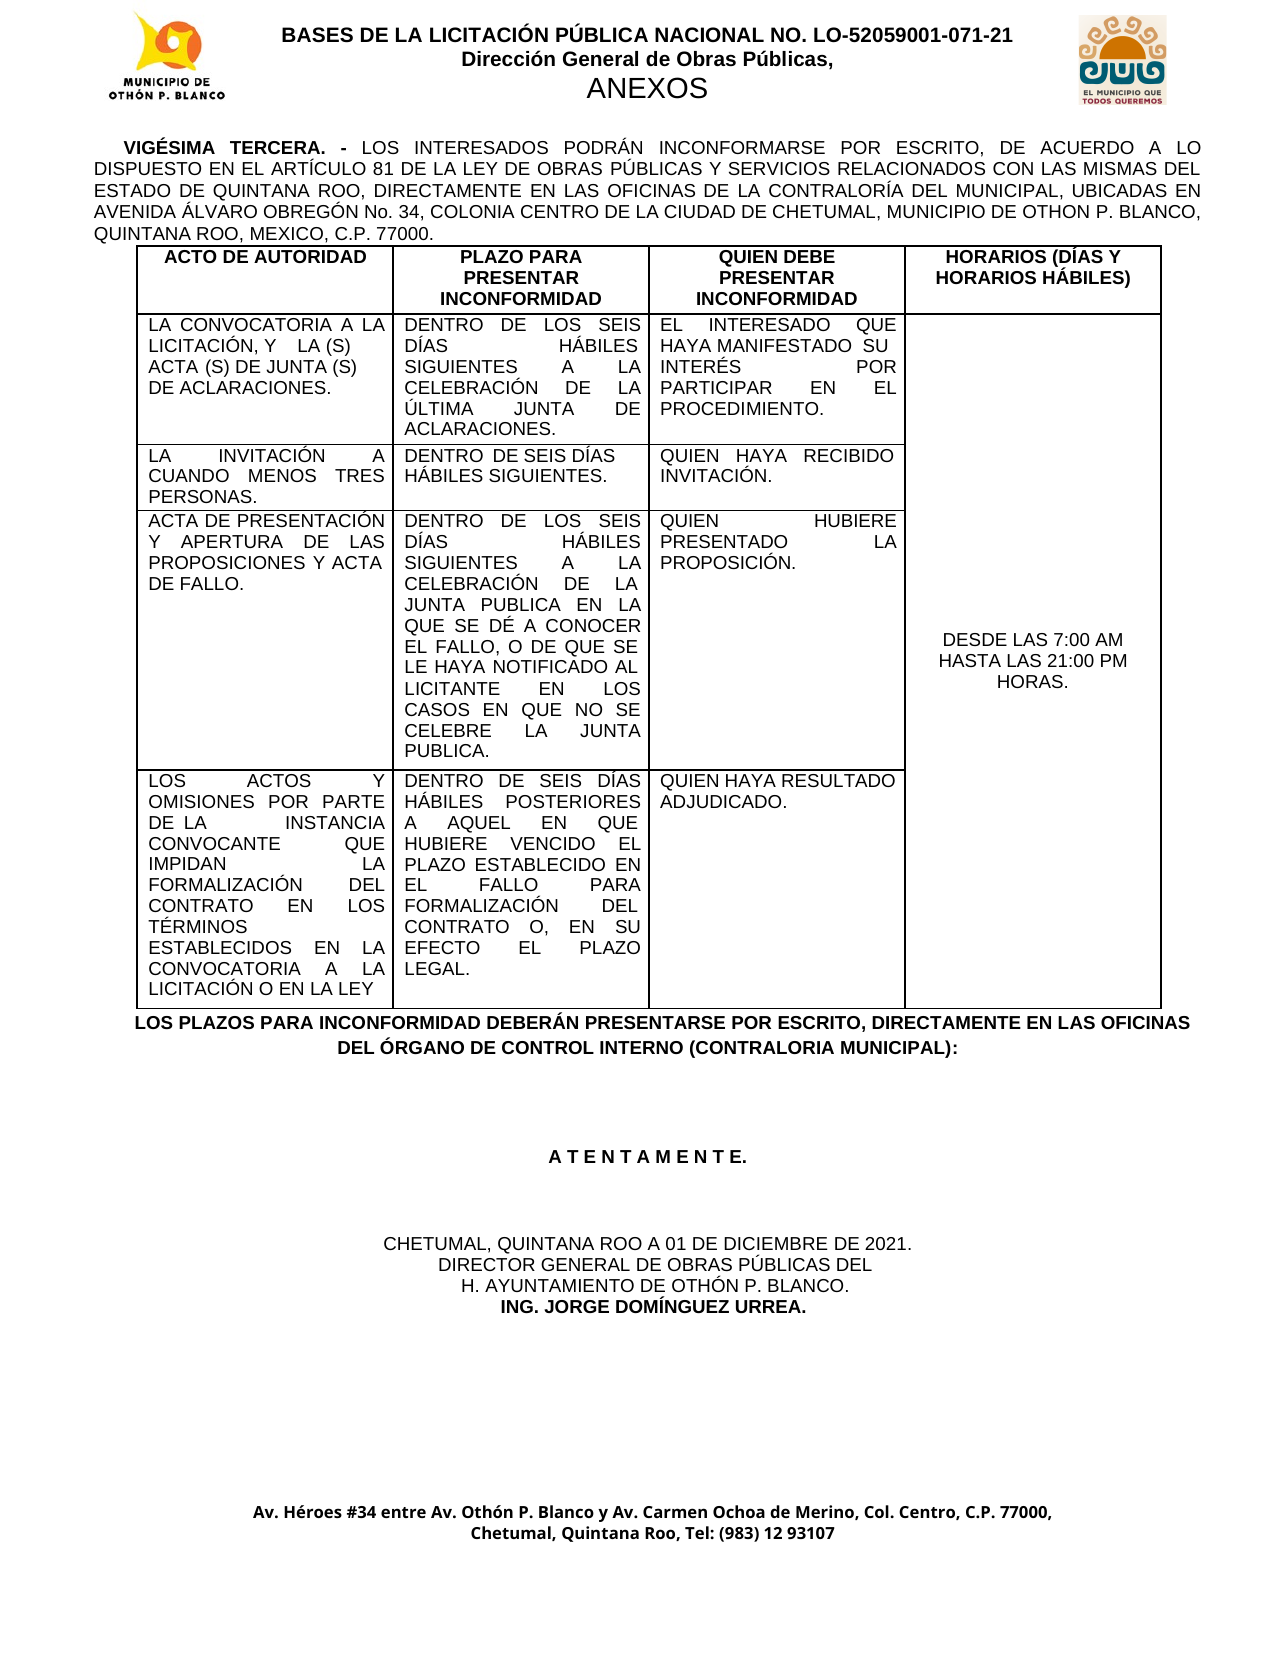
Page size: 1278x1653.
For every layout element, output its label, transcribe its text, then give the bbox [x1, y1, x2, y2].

table_cell QUIEN HAYA RECIBIDO INVITACIÓN. [650, 445, 904, 509]
table_cell LOS ACTOS Y OMISIONES POR PARTE DE LA INSTANCIA CONVOCANTE QUE IMPIDAN LA FORMALIZACIÓN DEL CONTRATO EN LOS TÉRMINOS ESTABLECIDOS EN LA CONVOCATORIA A LA LICITACIÓN O EN LA LEY [138, 771, 392, 1008]
text VIGÉSIMA TERCERA. - LOS INTERESADOS PODRÁN INCONFORMARSE POR ESCRITO, DE ACUERDO A LO DISPUESTO EN EL ARTÍCULO 81 DE LA LEY DE OBRAS PÚBLICAS Y SERVICIOS RELACIONADOS CON LAS MISMAS DEL ESTADO DE QUINTANA ROO, DIRECTAMENTE EN LAS OFICINAS DE LA CONTRALORÍA DEL MUNICIPAL, UBICADAS EN AVENIDA ÁLVARO OBREGÓN No. 34, COLONIA CENTRO DE LA CIUDAD DE CHETUMAL, MUNICIPIO DE OTHON P. BLANCO, QUINTANA ROO, MEXICO, C.P. 77000. [94, 137, 1201, 244]
text ING. JORGE DOMÍNGUEZ URREA. [448, 1297, 858, 1318]
text LOS PLAZOS PARA INCONFORMIDAD DEBERÁN PRESENTARSE POR ESCRITO, DIRECTAMENTE EN LAS OFICINAS DEL ÓRGANO DE CONTROL INTERNO (CONTRALORIA MUNICIPAL): [94, 319, 1201, 1058]
text A T E N T A M E N T E. [94, 1146, 1201, 1167]
table_cell LA INVITACIÓN A CUANDO MENOS TRES PERSONAS. [138, 445, 392, 509]
table_cell ACTA DE PRESENTACIÓN Y APERTURA DE LAS PROPOSICIONES Y ACTA DE FALLO. [138, 511, 392, 769]
table_cell DESDE LAS 7:00 AM HASTA LAS 21:00 PM HORAS. [906, 315, 1160, 1008]
table_cell DENTRO DE SEIS DÍAS HÁBILES SIGUIENTES. [394, 445, 648, 509]
table_header PLAZO PARA PRESENTAR INCONFORMIDAD [394, 247, 648, 313]
text DIRECTOR GENERAL DE OBRAS PÚBLICAS DEL [404, 1255, 906, 1276]
table_header QUIEN DEBE PRESENTAR INCONFORMIDAD [650, 247, 904, 313]
picture [104, 0, 237, 114]
text H. AYUNTAMIENTO DE OTHÓN P. BLANCO. [404, 1276, 906, 1297]
table_cell DENTRO DE LOS SEIS DÍAS HÁBILES SIGUIENTES A LA CELEBRACIÓN DE LA JUNTA PUBLICA EN LA QUE SE DÉ A CONOCER EL FALLO, O DE QUE SE LE HAYA NOTIFICADO AL LICITANTE EN LOS CASOS EN QUE NO SE CELEBRE LA JUNTA PUBLICA. [394, 511, 648, 769]
picture [1078, 15, 1167, 105]
table_cell QUIEN HUBIERE PRESENTADO LA PROPOSICIÓN. [650, 511, 904, 769]
table_cell DENTRO DE SEIS DÍAS HÁBILES POSTERIORES A AQUEL EN QUE HUBIERE VENCIDO EL PLAZO ESTABLECIDO EN EL FALLO PARA FORMALIZACIÓN DEL CONTRATO O, EN SU EFECTO EL PLAZO LEGAL. [394, 771, 648, 1008]
table_header ACTO DE AUTORIDAD [138, 247, 392, 313]
table_cell EL INTERESADO QUE HAYA MANIFESTADO SU INTERÉS POR PARTICIPAR EN EL PROCEDIMIENTO. [650, 315, 904, 444]
table_cell QUIEN HAYA RESULTADO ADJUDICADO. [650, 771, 904, 1008]
text CHETUMAL, QUINTANA ROO A 01 DE DICIEMBRE DE 2021. [94, 1233, 1201, 1254]
table_header HORARIOS (DÍAS Y HORARIOS HÁBILES) [906, 247, 1160, 313]
table_cell LA CONVOCATORIA A LA LICITACIÓN, Y LA (S) ACTA (S) DE JUNTA (S) DE ACLARACIONES. [138, 315, 392, 444]
table_cell DENTRO DE LOS SEIS DÍAS HÁBILES SIGUIENTES A LA CELEBRACIÓN DE LA ÚLTIMA JUNTA DE ACLARACIONES. [394, 315, 648, 444]
